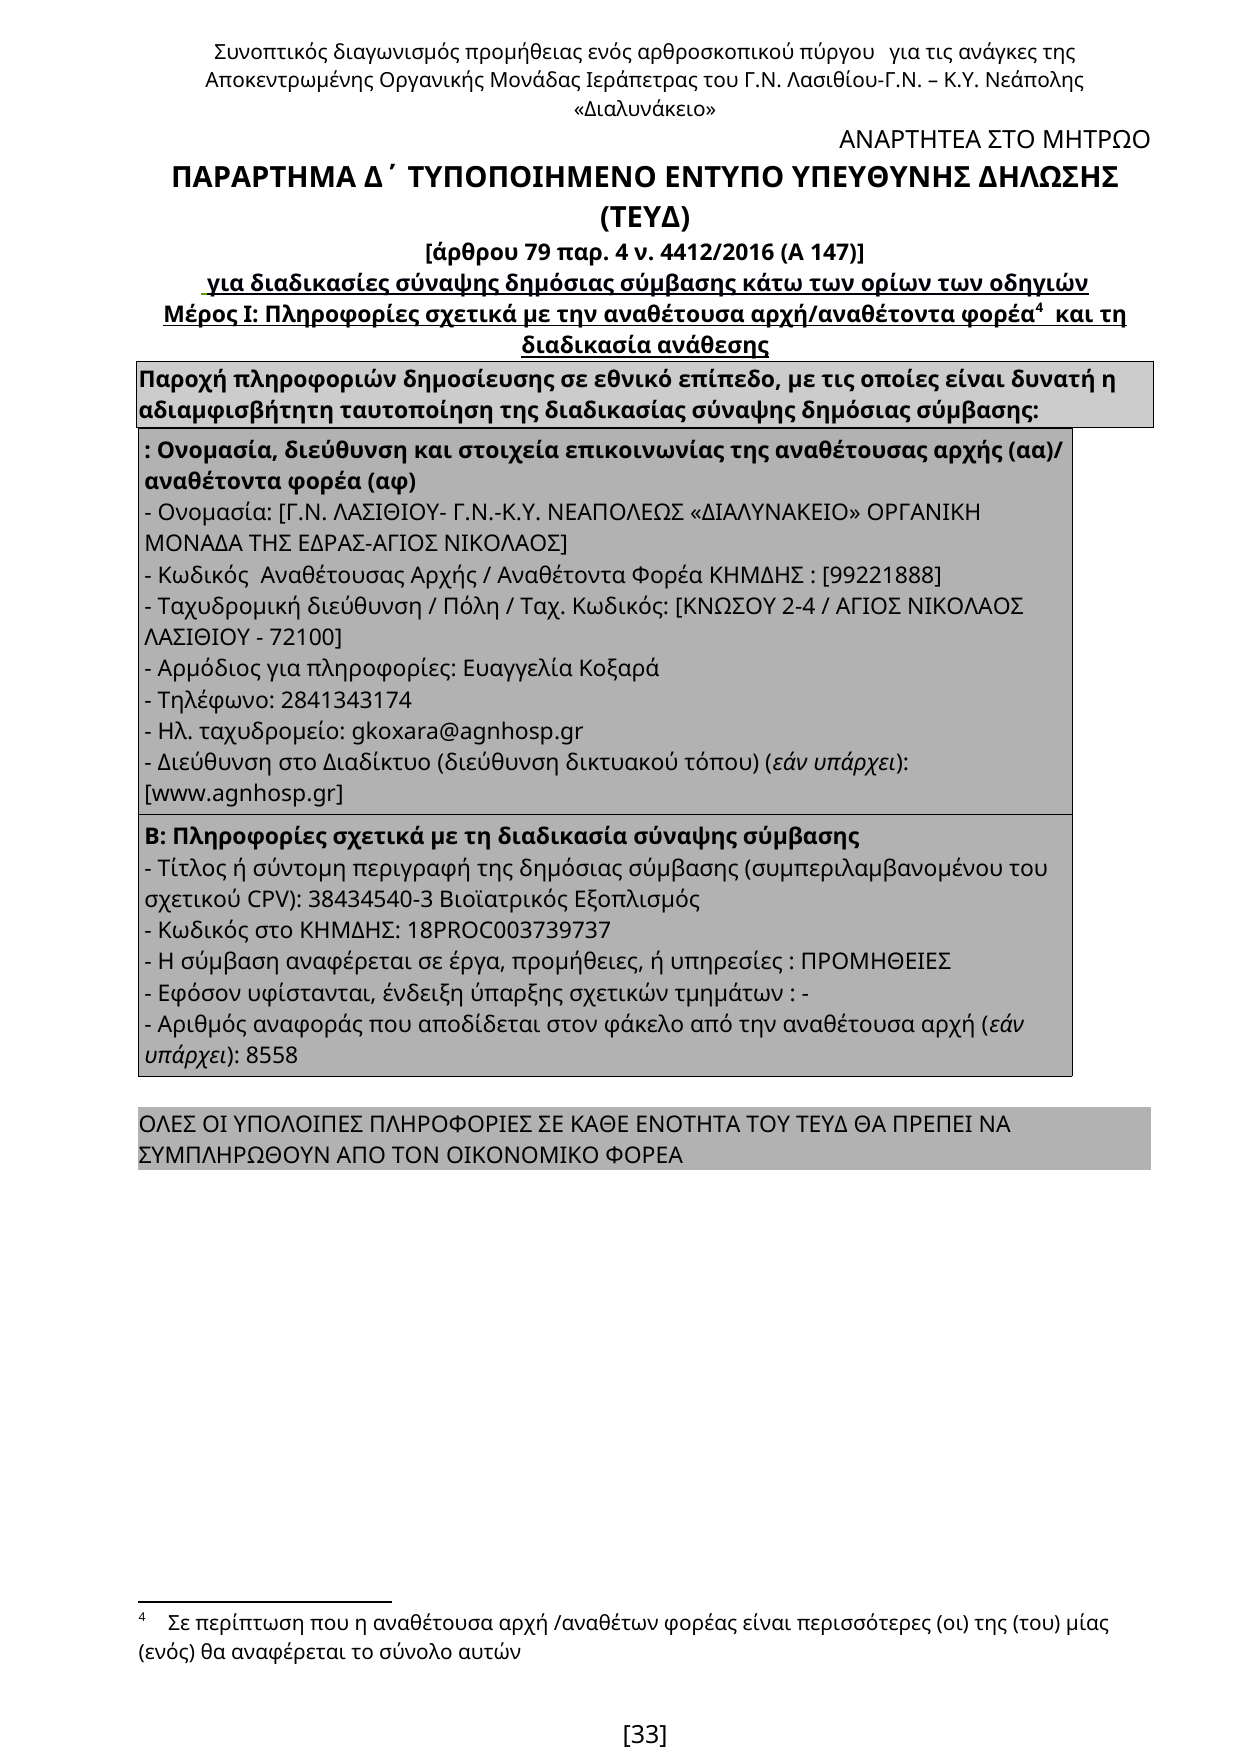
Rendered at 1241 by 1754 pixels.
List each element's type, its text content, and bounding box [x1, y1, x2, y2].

text [άρθρου 79 παρ. 4 ν. 4412/2016 (Α 147)] [138, 236, 1151, 267]
text ΟΛΕΣ ΟΙ ΥΠΟΛΟΙΠΕΣ ΠΛΗΡΟΦΟΡΙΕΣ ΣΕ ΚΑΘΕ ΕΝΟΤΗΤΑ ΤΟΥ ΤΕΥΔ ΘΑ ΠΡΕΠΕΙ ΝΑ ΣΥΜΠΛΗΡΩΘΟΥΝ ΑΠΟ ΤΟΝ ΟΙΚΟΝΟΜΙΚΟ ΦΟΡΕΑ [138, 1107, 1151, 1170]
text για διαδικασίες σύναψης δημόσιας σύμβασης κάτω των ορίων των οδηγιών [138, 267, 1151, 298]
text Μέρος Ι: Πληροφορίες σχετικά με την αναθέτουσα αρχή/αναθέτοντα φορέα και τη διαδικασία ανάθεσης [138, 298, 1151, 361]
subtitle ΠΑΡΑΡΤΗΜΑ Δ΄ ΤΥΠΟΠΟΙΗΜΕΝΟ ΕΝΤΥΠΟ ΥΠΕΥΘΥΝΗΣ ΔΗΛΩΣΗΣ (TEΥΔ) [138, 156, 1151, 236]
table_cell Β: Πληροφορίες σχετικά με τη διαδικασία σύναψης σύμβασης - Τίτλος ή σύντομη περιγραφή της δημόσιας σύμβασης (συμπεριλαμβανομένου του σχετικού CPV): 38434540-3 Bιοϊατρικός Εξοπλισμός - Κωδικός στο ΚΗΜΔΗΣ: 18PROC003739737 - Η σύμβαση αναφέρεται σε έργα, προμήθειες, ή υπηρεσίες : ΠΡΟΜΗΘΕΙΕΣ - Εφόσον υφίστανται, ένδειξη ύπαρξης σχετικών τμημάτων : - - Αριθμός αναφοράς που αποδίδεται στον φάκελο από την αναθέτουσα αρχή (εάν υπάρχει): 8558 [139, 815, 1072, 1076]
table_header : Ονομασία, διεύθυνση και στοιχεία επικοινωνίας της αναθέτουσας αρχής (αα)/ αναθέτοντα φορέα (αφ) - Ονομασία: [Γ.Ν. ΛΑΣΙΘΙΟΥ- Γ.Ν.-Κ.Υ. ΝΕΑΠΟΛΕΩΣ «ΔΙΑΛΥΝΑΚΕΙΟ» ΟΡΓΑΝΙΚΗ ΜΟΝΑΔΑ ΤΗΣ ΕΔΡΑΣ-ΑΓΙΟΣ ΝΙΚΟΛΑΟΣ] - Κωδικός Αναθέτουσας Αρχής / Αναθέτοντα Φορέα ΚΗΜΔΗΣ : [99221888] - Ταχυδρομική διεύθυνση / Πόλη / Ταχ. Κωδικός: [ΚΝΩΣΟΥ 2-4 / ΑΓΙΟΣ ΝΙΚΟΛΑΟΣ ΛΑΣΙΘΙΟΥ - 72100] - Αρμόδιος για πληροφορίες: Ευαγγελία Κοξαρά - Τηλέφωνο: 2841343174 - Ηλ. ταχυδρομείο: gkoxara@agnhosp.gr - Διεύθυνση στο Διαδίκτυο (διεύθυνση δικτυακού τόπου) (εάν υπάρχει): [www.agnhosp.gr] [139, 429, 1072, 814]
text Παροχή πληροφοριών δημοσίευσης σε εθνικό επίπεδο, με τις οποίες είναι δυνατή η αδιαμφισβήτητη ταυτοποίηση της διαδικασίας σύναψης δημόσιας σύμβασης: [137, 362, 1153, 427]
